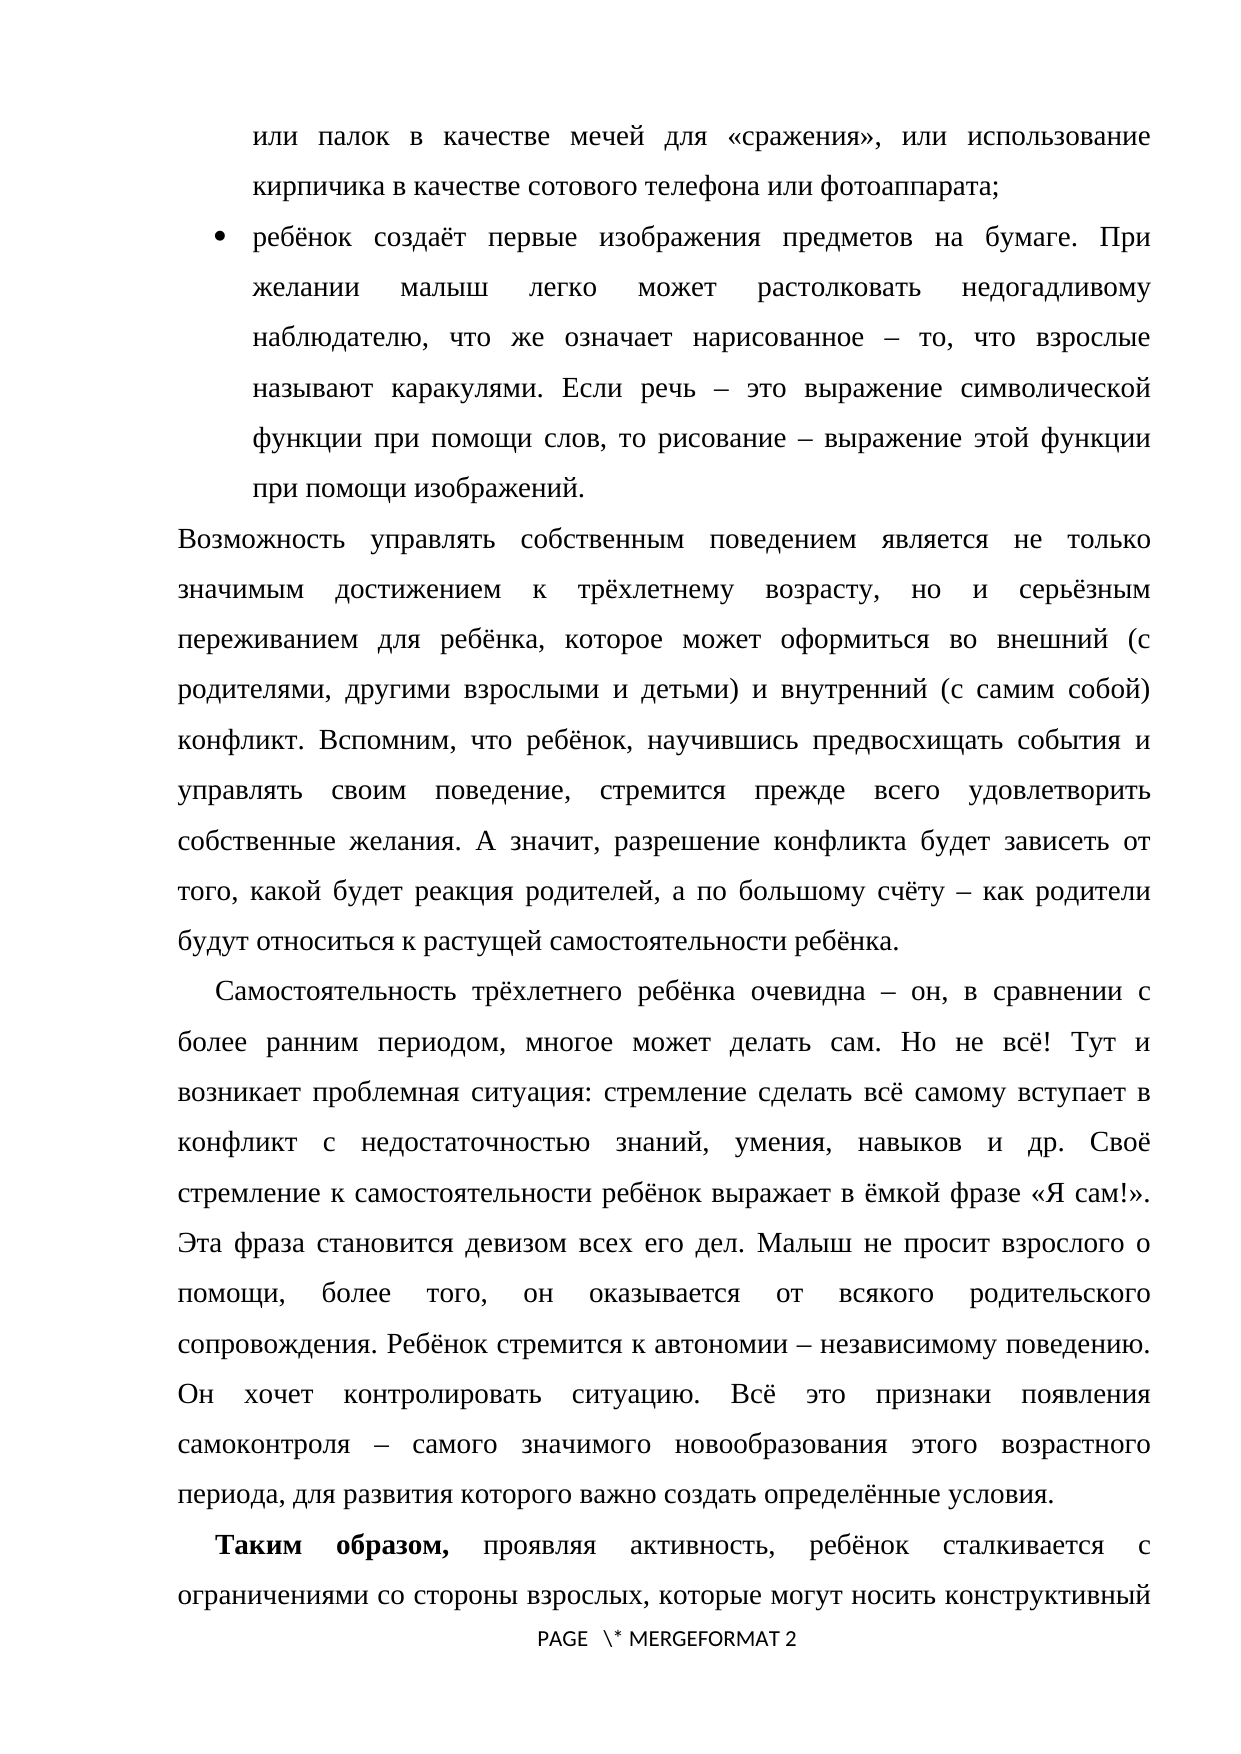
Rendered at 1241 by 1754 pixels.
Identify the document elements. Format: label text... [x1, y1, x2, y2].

list ребёнок создаёт первые изображения предметов на бумаге. При желании малыш легко может растолковать недогадливому наблюдателю, что же означает нарисованное – то, что взрослые называют каракулями. Если речь – это выражение символической функции при помощи слов, то рисование – выражение этой функции при помощи изображений. [215, 219, 1152, 504]
list Самостоятельность трёхлетнего ребёнка очевидна – он, в сравнении с более ранним периодом, многое может делать сам. Но не всё! Тут и возникает проблемная ситуация: стремление сделать всё самому вступает в конфликт с недостаточностью знаний, умения, навыков и др. Своё стремление к самостоятельности ребёнок выражает в ёмкой фразе «Я сам!». Эта фраза становится девизом всех его дел. Малыш не просит взрослого о помощи, более того, он оказывается от всякого родительского сопровождения. Ребёнок стремится к автономии – независимому поведению. Он хочет контролировать ситуацию. Всё это признаки появления самоконтроля – самого значимого новообразования этого возрастного периода, для развития которого важно создать определённые условия. [177, 973, 1152, 1510]
list Возможность управлять собственным поведением является не только значимым достижением к трёхлетнему возрасту, но и серьёзным переживанием для ребёнка, которое может оформиться во внешний (с родителями, другими взрослыми и детьми) и внутренний (с самим собой) конфликт. Вспомним, что ребёнок, научившись предвосхищать события и управлять своим поведение, стремится прежде всего удовлетворить собственные желания. А значит, разрешение конфликта будет зависеть от того, какой будет реакция родителей, а по большому счёту – как родители будут относиться к растущей самостоятельности ребёнка. [177, 521, 1152, 957]
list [215, 118, 1152, 202]
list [177, 1527, 1152, 1611]
